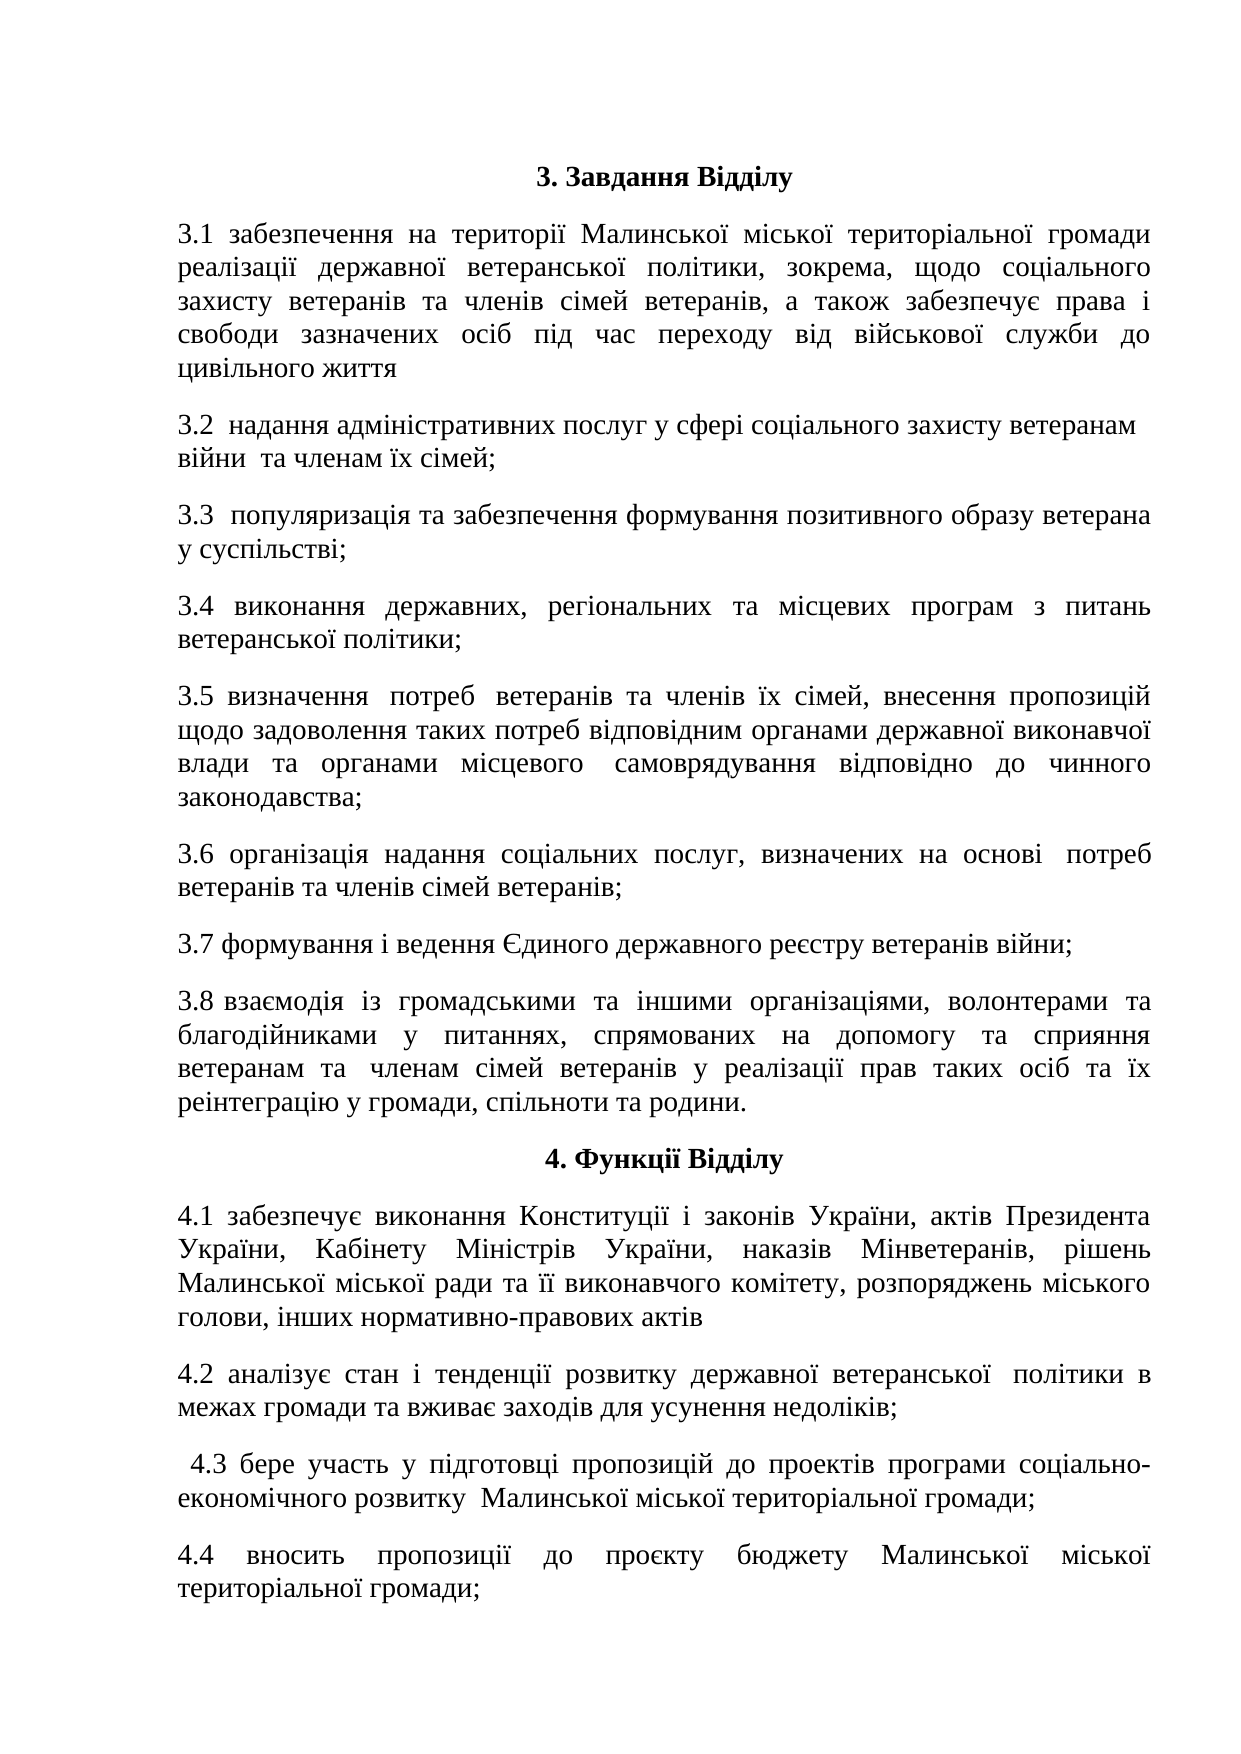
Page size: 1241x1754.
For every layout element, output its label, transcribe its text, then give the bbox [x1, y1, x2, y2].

text 3.6 організація надання соціальних послуг, визначених на основі потреб ветеранів та членів сімей ветеранів; [177, 836, 1152, 903]
text 3. Завдання Відділу [177, 159, 1152, 192]
text 3.8 взаємодія із громадськими та іншими організаціями, волонтерами та благодійниками у питаннях, спрямованих на допомогу та сприяння ветеранам та членам сімей ветеранів у реалізації прав таких осіб та їх реінтеграцію у громади, спільноти та родини. [177, 983, 1152, 1118]
text 3.3 популяризація та забезпечення формування позитивного образу ветерана у суспільстві; [177, 497, 1152, 564]
text 4.4 вносить пропозиції до проєкту бюджету Малинської міської територіальної громади; [177, 1537, 1152, 1604]
text 3.4 виконання державних, регіональних та місцевих програм з питань ветеранської політики; [177, 588, 1152, 655]
text 4.1 забезпечує виконання Конституції і законів України, актів Президента України, Кабінету Міністрів України, наказів Мінветеранів, рішень Малинської міської ради та її виконавчого комітету, розпоряджень міського голови, інших нормативно-правових актів [177, 1198, 1152, 1332]
text 4. Функції Відділу [177, 1141, 1152, 1175]
text 3.7 формування і ведення Єдиного державного реєстру ветеранів війни; [177, 927, 1152, 960]
text 3.2 надання адміністративних послуг у сфері соціального захисту ветеранам війни та членам їх сімей; [177, 407, 1152, 474]
text 3.5 визначення потреб ветеранів та членів їх сімей, внесення пропозицій щодо задоволення таких потреб відповідним органами державної виконавчої влади та органами місцевого самоврядування відповідно до чинного законодавства; [177, 678, 1152, 813]
text 4.3 бере участь у підготовці пропозицій до проектів програми соціально-економічного розвитку Малинської міської територіальної громади; [177, 1446, 1152, 1513]
text 3.1 забезпечення на території Малинської міської територіальної громади реалізації державної ветеранської політики, зокрема, щодо соціального захисту ветеранів та членів сімей ветеранів, а також забезпечує права і свободи зазначених осіб під час переходу від військової служби до цивільного життя [177, 216, 1152, 383]
text 4.2 аналізує стан і тенденції розвитку державної ветеранської політики в межах громади та вживає заходів для усунення недоліків; [177, 1356, 1152, 1423]
